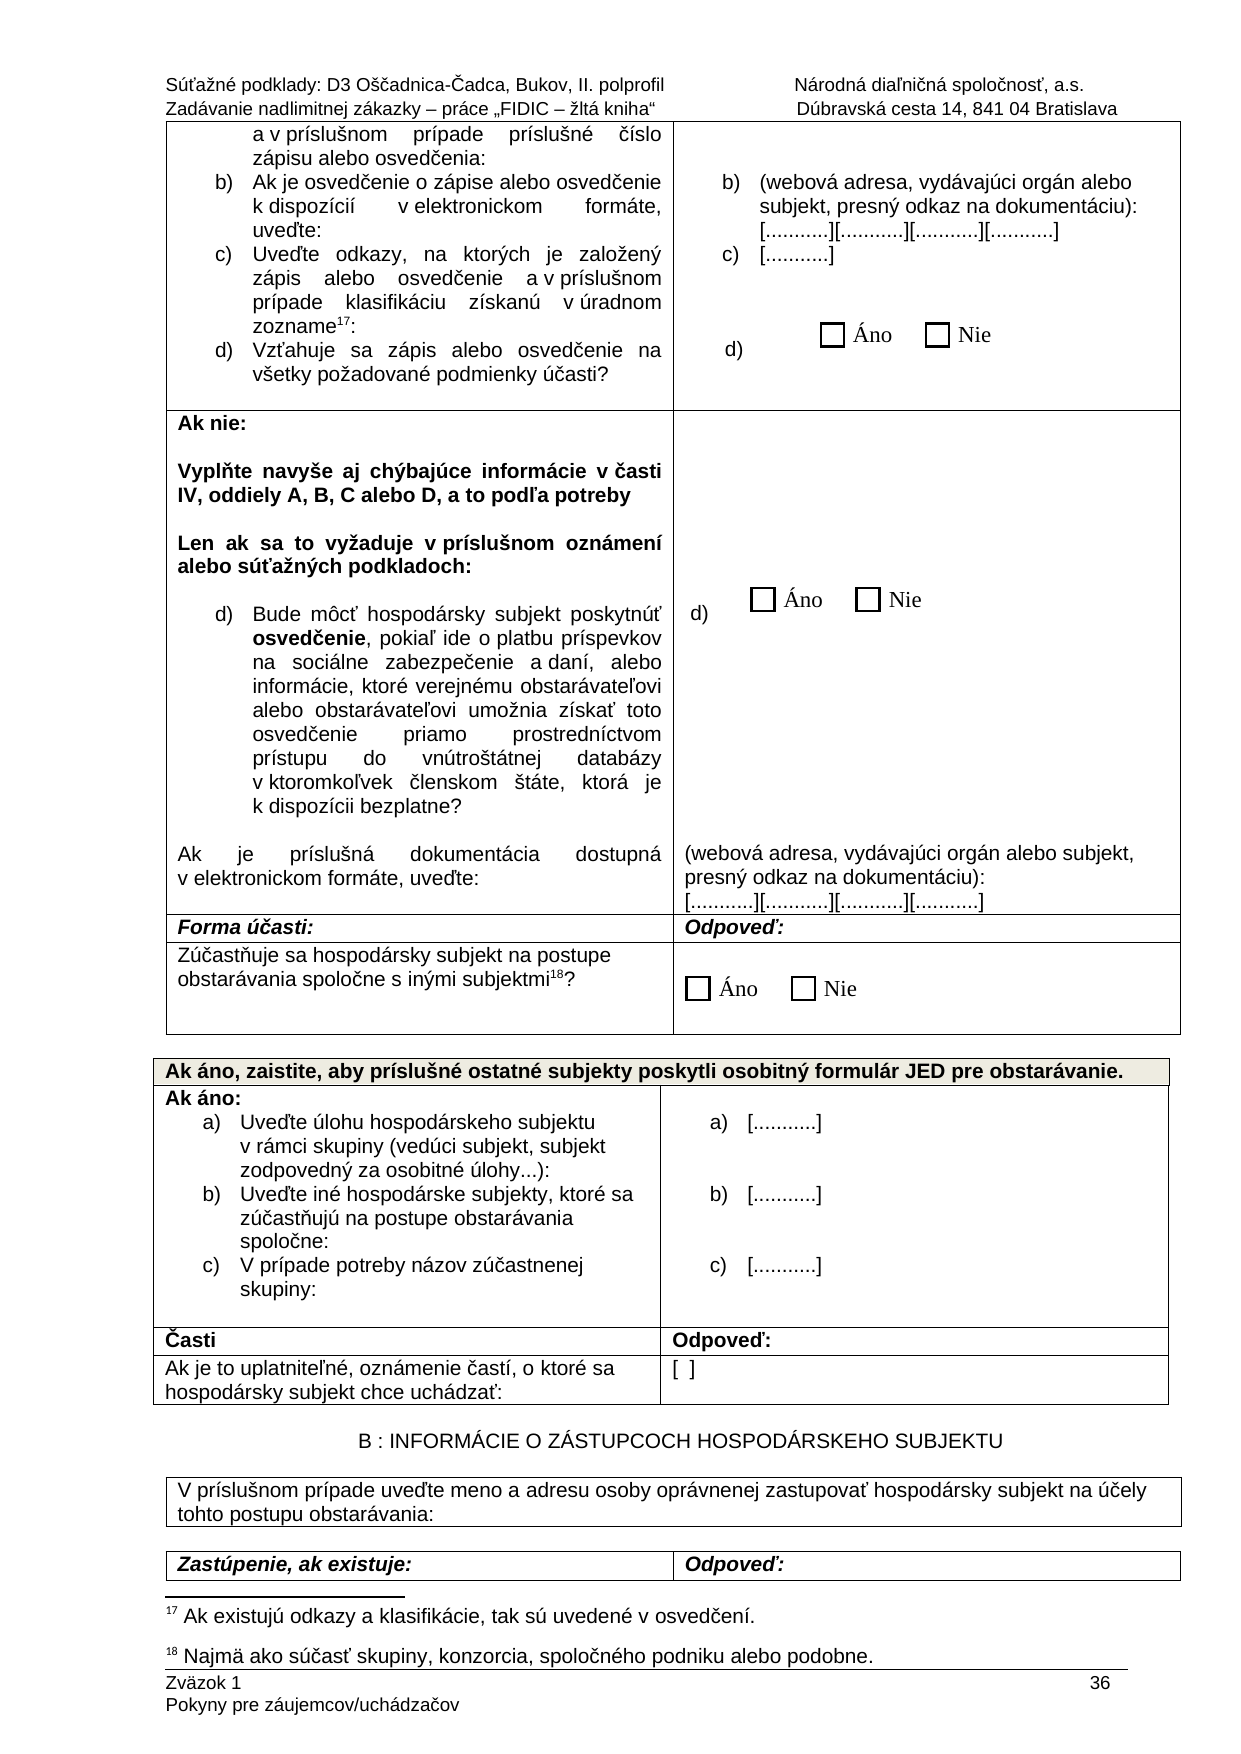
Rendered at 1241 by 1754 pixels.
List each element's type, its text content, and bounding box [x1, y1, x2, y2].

table_cell d) (webová adresa, vydávajúci orgán alebo subjekt, presný odkaz na dokumentáciu): [...........][...........][...........][...........] [674, 411, 1180, 914]
table_header V príslušnom prípade uveďte meno a adresu osoby oprávnenej zastupovať hospodársky subjekt na účely tohto postupu obstarávania: [167, 1478, 1181, 1526]
text B : INFORMÁCIE O ZÁSTUPCOCH HOSPODÁRSKEHO SUBJEKTU [165, 1429, 1122, 1453]
table_cell Forma účasti: [167, 915, 673, 942]
table_cell [674, 943, 1180, 1033]
table_cell [...........] [...........] [...........] [661, 1086, 1168, 1327]
table_cell Ak je to uplatniteľné, oznámenie častí, o ktoré sa hospodársky subjekt chce uchádzať: [154, 1356, 660, 1404]
table_header Zastúpenie, ak existuje: [167, 1552, 673, 1579]
table_cell Odpoveď: [661, 1328, 1168, 1355]
table_cell Zúčastňuje sa hospodársky subjekt na postupe obstarávania spoločne s inými subjektmi? [167, 943, 673, 1033]
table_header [674, 122, 1180, 409]
table_cell Časti [154, 1328, 660, 1355]
table_cell Ak áno: Uveďte úlohu hospodárskeho subjektu v rámci skupiny (vedúci subjekt, subjekt zodpovedný za osobitné úlohy...): Uveďte iné hospodárske subjekty, ktoré sa zúčastňujú na postupe obstarávania spoločne: V prípade potreby názov zúčastnenej skupiny: [154, 1086, 660, 1327]
table_header Odpoveď: [674, 1552, 1180, 1579]
table_cell Ak nie: Vyplňte navyše aj chýbajúce informácie v časti IV, oddiely A, B, C alebo D, a to podľa potreby Len ak sa to vyžaduje v príslušnom oznámení alebo súťažných podkladoch: Bude môcť hospodársky subjekt poskytnúť osvedčenie, pokiaľ ide o platbu príspevkov na sociálne zabezpečenie a daní, alebo informácie, ktoré verejnému obstarávateľovi alebo obstarávateľovi umožnia získať toto osvedčenie priamo prostredníctvom prístupu do vnútroštátnej databázy v ktoromkoľvek členskom štáte, ktorá je k dispozícii bezplatne? Ak je príslušná dokumentácia dostupná v elektronickom formáte, uveďte: [167, 411, 673, 914]
table_header Ak áno, zaistite, aby príslušné ostatné subjekty poskytli osobitný formulár JED pre obstarávanie. [154, 1059, 1169, 1084]
table_cell Odpoveď: [674, 915, 1180, 942]
table_cell [ ] [661, 1356, 1168, 1404]
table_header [167, 122, 673, 409]
